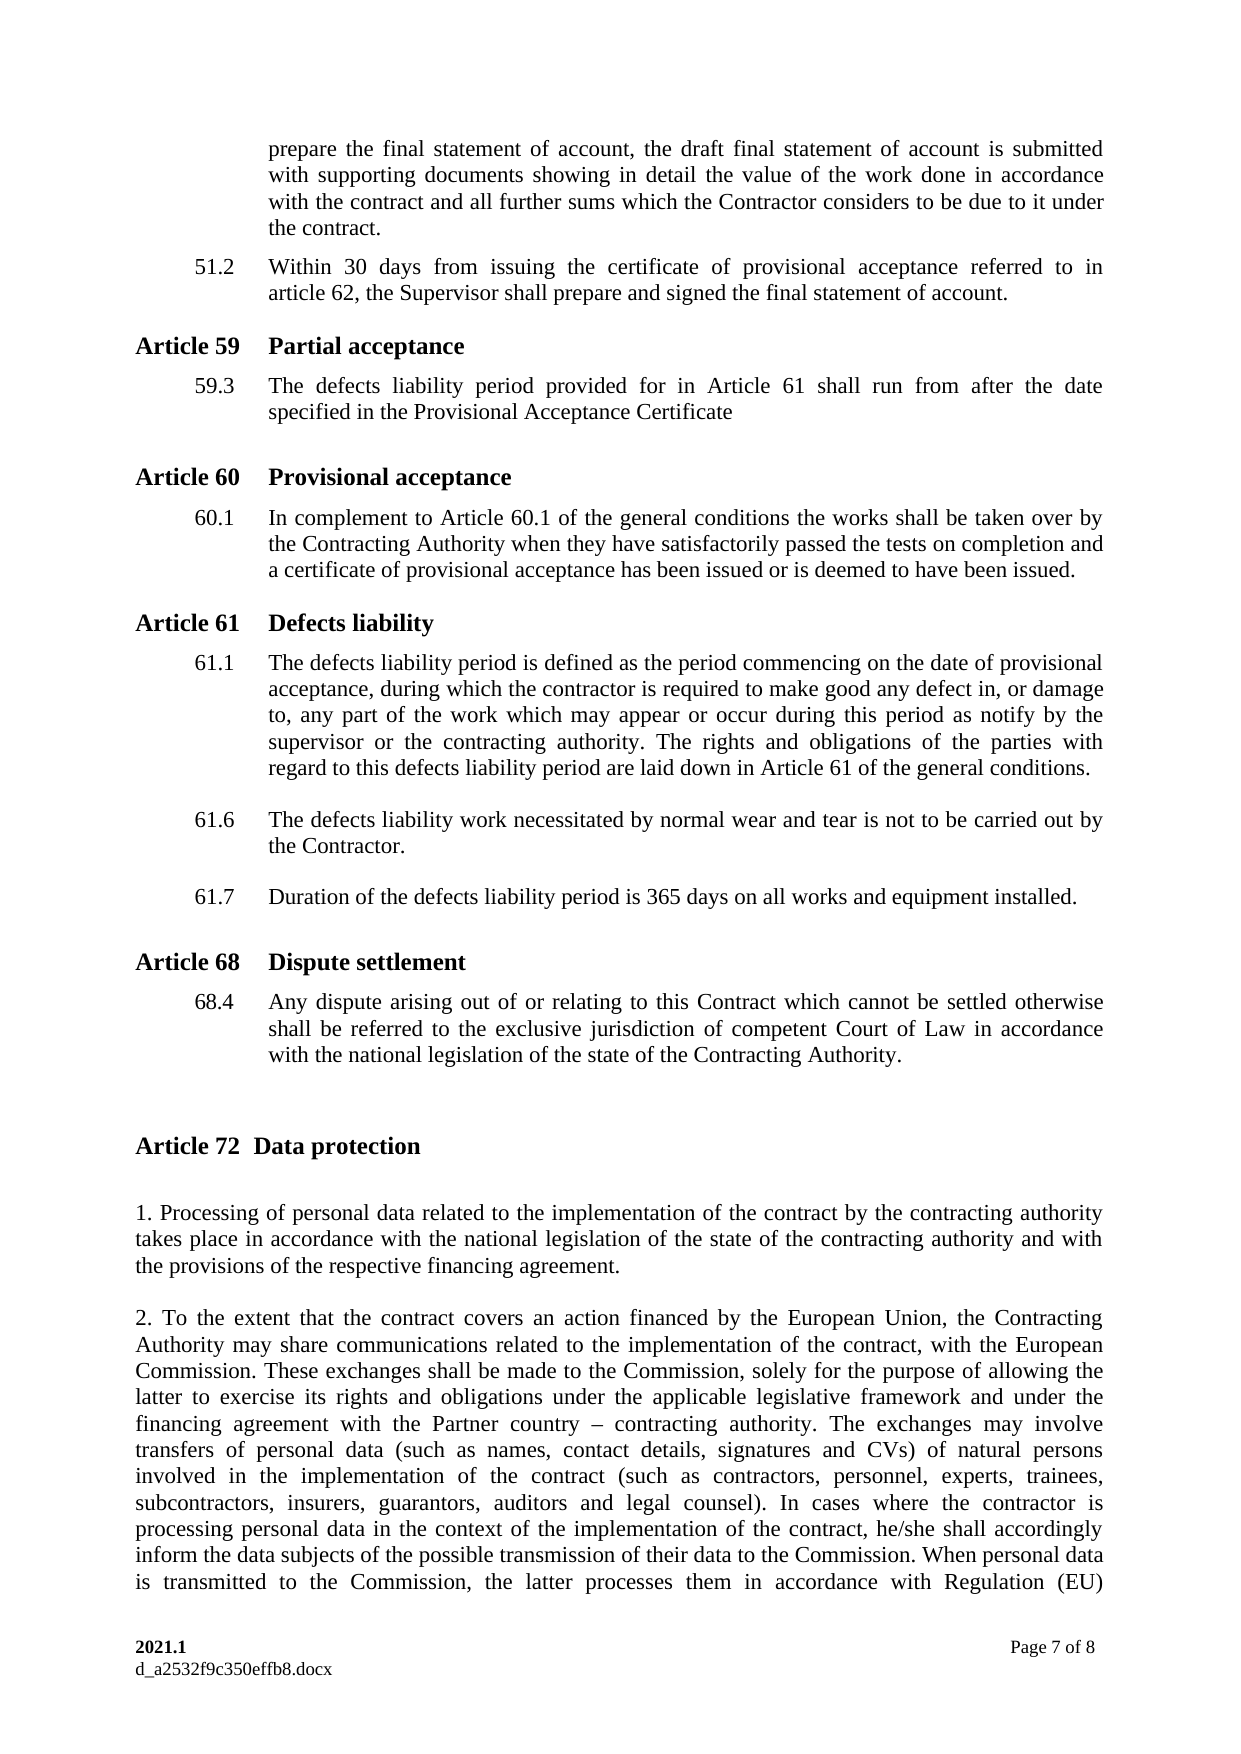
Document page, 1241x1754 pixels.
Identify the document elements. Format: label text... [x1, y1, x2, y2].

text 51.2 Within 30 days from issuing the certificate of provisional acceptance referred to in article 62, the Supervisor shall prepare and signed the final statement of account. [194, 253, 1105, 306]
text 60.1 In complement to Article 60.1 of the general conditions the works shall be taken over by the Contracting Authority when they have satisfactorily passed the tests on completion and a certificate of provisional acceptance has been issued or is deemed to have been issued. [194, 503, 1105, 583]
text 59.3 The defects liability period provided for in Article 61 shall run from after the date specified in the Provisional Acceptance Certificate [194, 372, 1105, 425]
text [135, 1304, 1105, 1594]
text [194, 135, 1105, 241]
text 61.7 Duration of the defects liability period is 365 days on all works and equipment installed. [194, 883, 1105, 910]
text Article 59 Partial acceptance [135, 331, 1105, 359]
text Article 72 Data protection [135, 1131, 1105, 1160]
text 61.6 The defects liability work necessitated by normal wear and tear is not to be carried out by the Contractor. [194, 806, 1105, 858]
text Article 68 Dispute settlement [135, 947, 1105, 976]
text Article 61 Defects liability [135, 608, 1105, 636]
text Article 60 Provisional acceptance [135, 462, 1105, 491]
text 61.1 The defects liability period is defined as the period commencing on the date of provisional acceptance, during which the contractor is required to make good any defect in, or damage to, any part of the work which may appear or occur during this period as notify by the supervisor or the contracting authority. The rights and obligations of the parties with regard to this defects liability period are laid down in Article 61 of the general conditions. [194, 649, 1105, 781]
text 1. Processing of personal data related to the implementation of the contract by the contracting authority takes place in accordance with the national legislation of the state of the contracting authority and with the provisions of the respective financing agreement. [135, 1199, 1105, 1278]
text 68.4 Any dispute arising out of or relating to this Contract which cannot be settled otherwise shall be referred to the exclusive jurisdiction of competent Court of Law in accordance with the national legislation of the state of the Contracting Authority. [194, 988, 1105, 1067]
